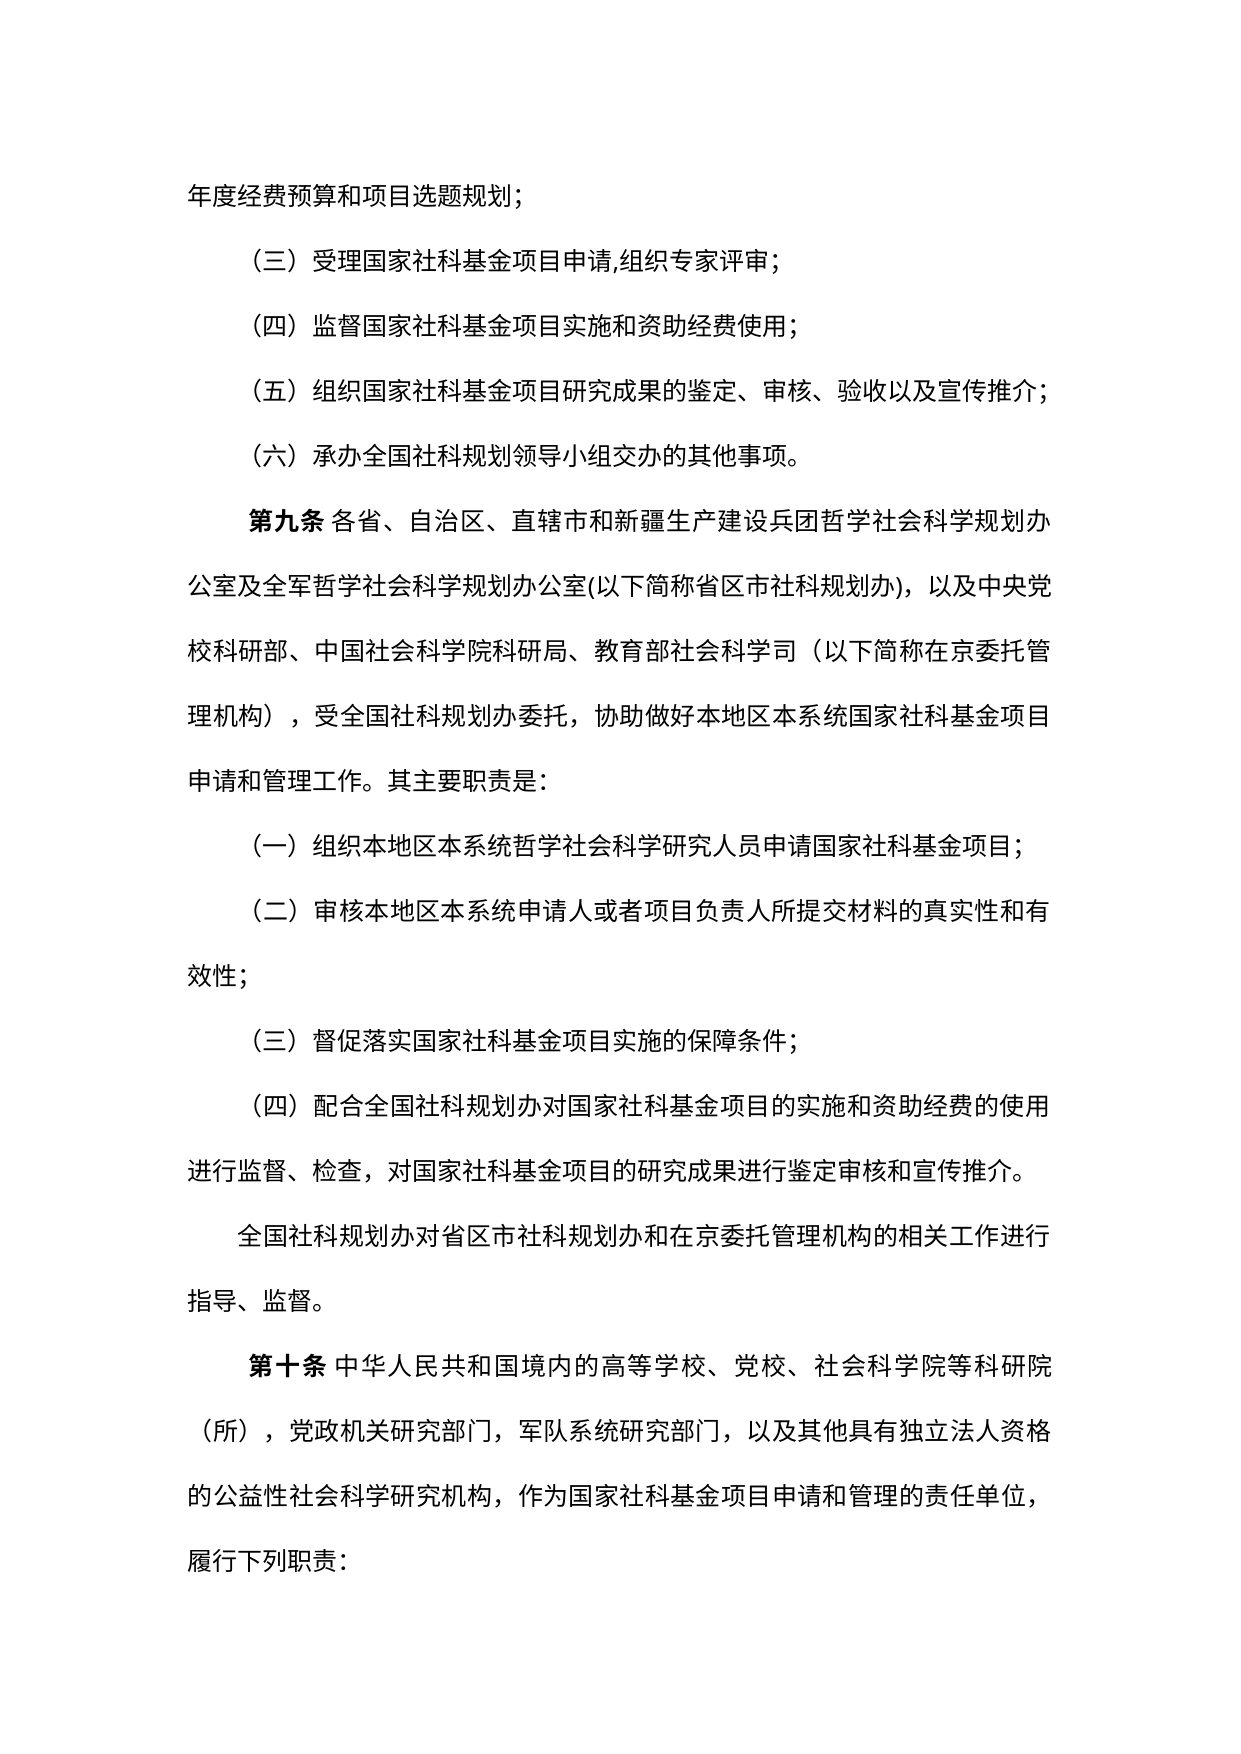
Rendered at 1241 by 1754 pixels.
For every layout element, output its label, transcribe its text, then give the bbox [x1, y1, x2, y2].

text 第九条 各省、自治区、直辖市和新疆生产建设兵团哲学社会科学规划办公室及全军哲学社会科学规划办公室(以下简称省区市社科规划办)，以及中央党校科研部、中国社会科学院科研局、教育部社会科学司（以下简称在京委托管理机构），受全国社科规划办委托，协助做好本地区本系统国家社科基金项目申请和管理工作。其主要职责是： [187, 487, 1053, 812]
text （四）监督国家社科基金项目实施和资助经费使用； [187, 292, 1053, 357]
text （一）组织本地区本系统哲学社会科学研究人员申请国家社科基金项目； [187, 812, 1053, 877]
text （三）督促落实国家社科基金项目实施的保障条件； [187, 1007, 1053, 1072]
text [187, 162, 1053, 227]
text 全国社科规划办对省区市社科规划办和在京委托管理机构的相关工作进行指导、监督。 [187, 1202, 1053, 1332]
text （六）承办全国社科规划领导小组交办的其他事项。 [187, 422, 1053, 487]
text （五）组织国家社科基金项目研究成果的鉴定、审核、验收以及宣传推介； [187, 357, 1053, 422]
text （二）审核本地区本系统申请人或者项目负责人所提交材料的真实性和有效性； [187, 877, 1053, 1007]
text （四）配合全国社科规划办对国家社科基金项目的实施和资助经费的使用进行监督、检查，对国家社科基金项目的研究成果进行鉴定审核和宣传推介。 [187, 1072, 1053, 1202]
text 第十条 中华人民共和国境内的高等学校、党校、社会科学院等科研院（所），党政机关研究部门，军队系统研究部门，以及其他具有独立法人资格的公益性社会科学研究机构，作为国家社科基金项目申请和管理的责任单位，履行下列职责： [187, 1332, 1053, 1592]
text （三）受理国家社科基金项目申请,组织专家评审； [187, 227, 1053, 292]
